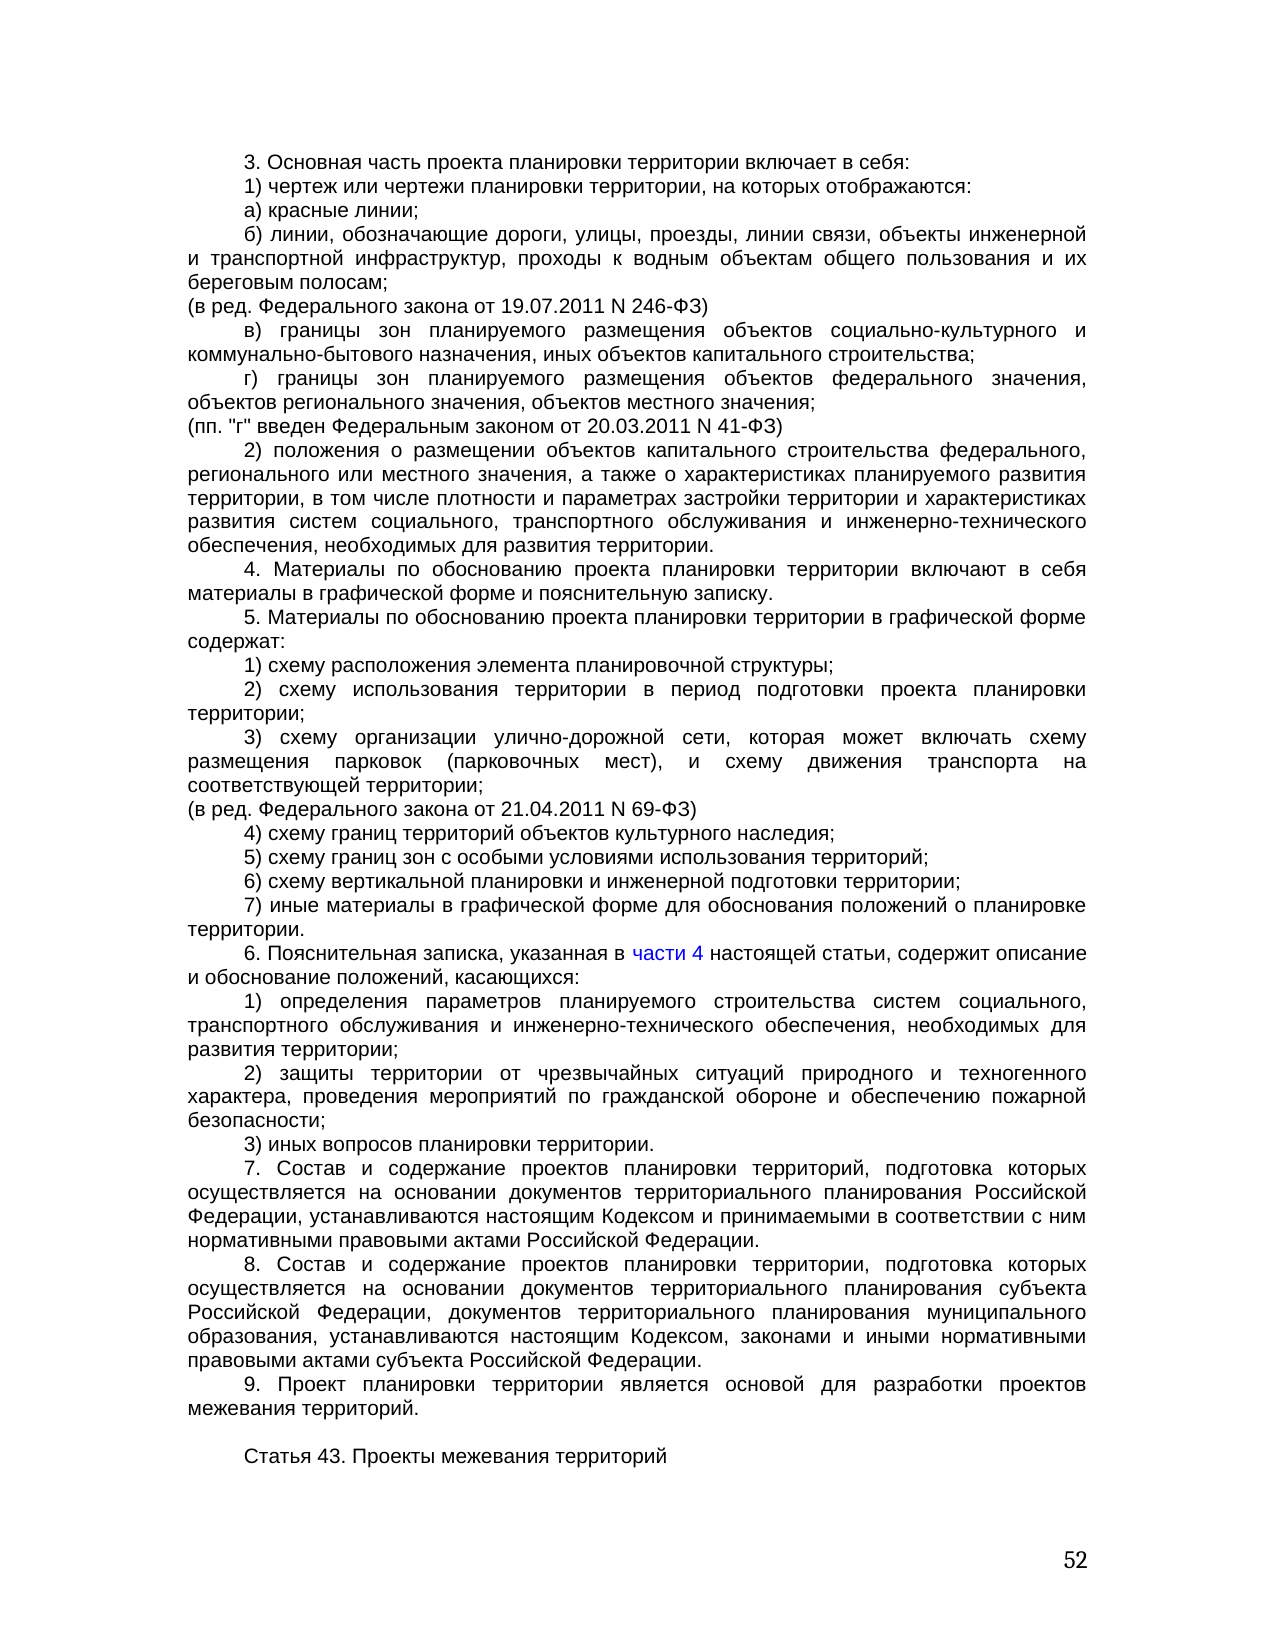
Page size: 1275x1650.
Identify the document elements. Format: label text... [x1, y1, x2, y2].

text 3) иных вопросов планировки территории. [187, 1132, 1087, 1156]
text (пп. "г" введен Федеральным законом от 20.03.2011 N 41-ФЗ) [187, 413, 1087, 437]
text 7) иные материалы в графической форме для обоснования положений о планировке территории. [187, 893, 1087, 941]
text 1) чертеж или чертежи планировки территории, на которых отображаются: [187, 174, 1087, 198]
text 6) схему вертикальной планировки и инженерной подготовки территории; [187, 869, 1087, 893]
text 1) определения параметров планируемого строительства систем социального, транспортного обслуживания и инженерно-технического обеспечения, необходимых для развития территории; [187, 988, 1087, 1060]
text 1) схему расположения элемента планировочной структуры; [187, 653, 1087, 677]
text 9. Проект планировки территории является основой для разработки проектов межевания территорий. [187, 1372, 1087, 1420]
text в) границы зон планируемого размещения объектов социально-культурного и коммунально-бытового назначения, иных объектов капитального строительства; [187, 318, 1087, 366]
text 7. Состав и содержание проектов планировки территорий, подготовка которых осуществляется на основании документов территориального планирования Российской Федерации, устанавливаются настоящим Кодексом и принимаемыми в соответствии с ним нормативными правовыми актами Российской Федерации. [187, 1156, 1087, 1252]
text Статья 43. Проекты межевания территорий [187, 1444, 1087, 1468]
text 2) защиты территории от чрезвычайных ситуаций природного и техногенного характера, проведения мероприятий по гражданской обороне и обеспечению пожарной безопасности; [187, 1060, 1087, 1132]
text 5. Материалы по обоснованию проекта планировки территории в графической форме содержат: [187, 605, 1087, 653]
text 2) схему использования территории в период подготовки проекта планировки территории; [187, 677, 1087, 725]
text (в ред. Федерального закона от 21.04.2011 N 69-ФЗ) [187, 797, 1087, 821]
text 6. Пояснительная записка, указанная в части 4 настоящей статьи, содержит описание и обоснование положений, касающихся: [187, 941, 1087, 988]
text (в ред. Федерального закона от 19.07.2011 N 246-ФЗ) [187, 294, 1087, 318]
text 5) схему границ зон с особыми условиями использования территорий; [187, 845, 1087, 869]
text 3) схему организации улично-дорожной сети, которая может включать схему размещения парковок (парковочных мест), и схему движения транспорта на соответствующей территории; [187, 725, 1087, 797]
text б) линии, обозначающие дороги, улицы, проезды, линии связи, объекты инженерной и транспортной инфраструктур, проходы к водным объектам общего пользования и их береговым полосам; [187, 222, 1087, 294]
text а) красные линии; [187, 198, 1087, 222]
text 3. Основная часть проекта планировки территории включает в себя: [187, 150, 1087, 174]
text 8. Состав и содержание проектов планировки территории, подготовка которых осуществляется на основании документов территориального планирования субъекта Российской Федерации, документов территориального планирования муниципального образования, устанавливаются настоящим Кодексом, законами и иными нормативными правовыми актами субъекта Российской Федерации. [187, 1252, 1087, 1372]
text г) границы зон планируемого размещения объектов федерального значения, объектов регионального значения, объектов местного значения; [187, 366, 1087, 413]
text 2) положения о размещении объектов капитального строительства федерального, регионального или местного значения, а также о характеристиках планируемого развития территории, в том числе плотности и параметрах застройки территории и характеристиках развития систем социального, транспортного обслуживания и инженерно-технического обеспечения, необходимых для развития территории. [187, 437, 1087, 557]
text 4. Материалы по обоснованию проекта планировки территории включают в себя материалы в графической форме и пояснительную записку. [187, 557, 1087, 605]
text 4) схему границ территорий объектов культурного наследия; [187, 821, 1087, 845]
